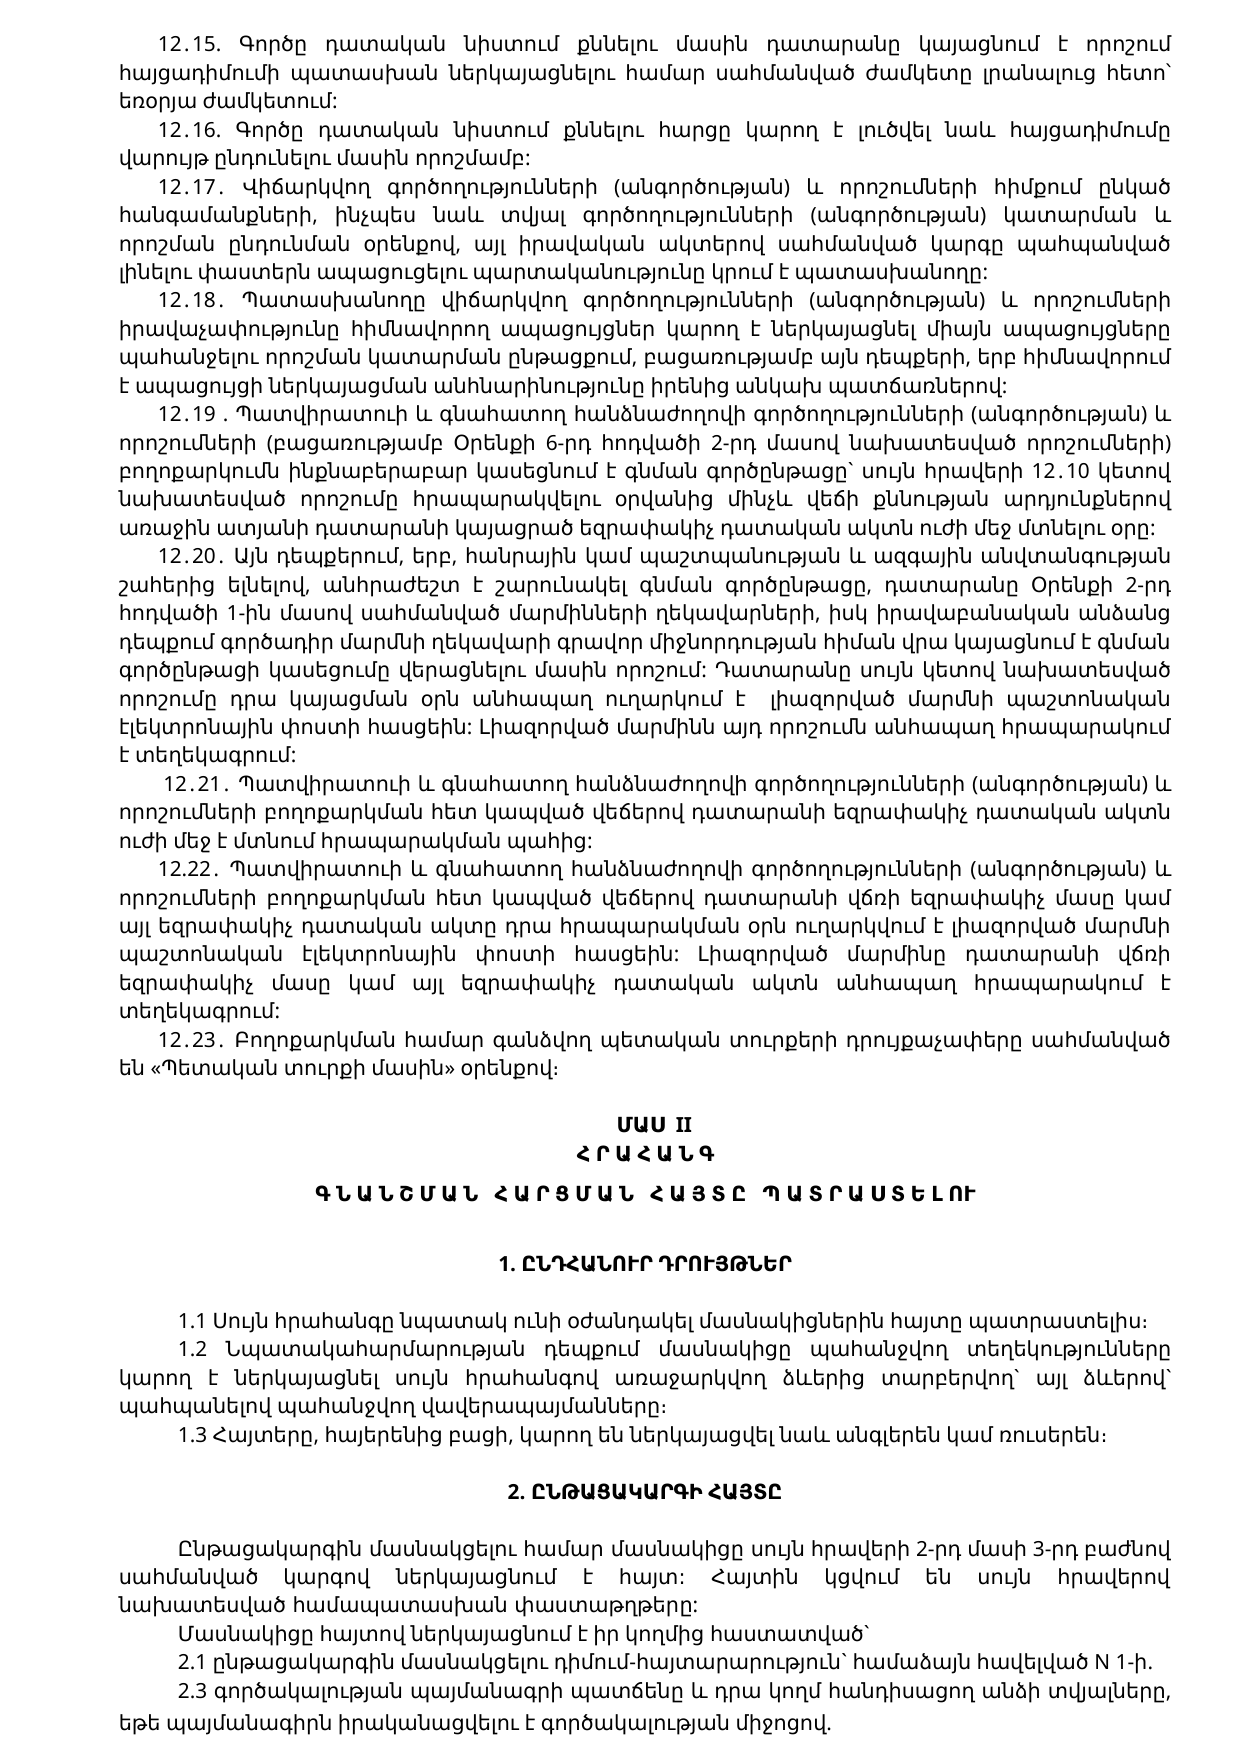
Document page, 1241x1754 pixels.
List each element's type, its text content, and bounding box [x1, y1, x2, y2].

text Հ Ր Ա Հ Ա Ն Գ [118, 1139, 1172, 1167]
text 12․21․ Պատվիրատուի և գնահատող հանձնաժողովի գործողությունների (անգործության) և որոշումների բողոքարկման հետ կապված վեճերով դատարանի եզրափակիչ դատական ակտն ուժի մեջ է մտնում հրապարակման պահից: [118, 769, 1171, 854]
text Գ Ն Ա Ն Շ Մ Ա Ն Հ Ա Ր Ց Մ Ա Ն Հ Ա Յ Տ Ը Պ Ա Տ Ր Ա Ս Տ Ե Լ ՈՒ [118, 1179, 1172, 1208]
text 12․19 . Պատվիրատուի և գնահատող հանձնաժողովի գործողությունների (անգործության) և որոշումների (բացառությամբ Օրենքի 6-րդ հոդվածի 2-րդ մասով նախատեսված որոշումների) բողոքարկումն ինքնաբերաբար կասեցնում է գնման գործընթացը` սույն հրավերի 12․10 կետով նախատեսված որոշումը հրապարակվելու օրվանից մինչև վեճի քննության արդյունքներով առաջին ատյանի դատարանի կայացրած եզրափակիչ դատական ակտն ուժի մեջ մտնելու օրը: [118, 399, 1171, 541]
text 12․15. Գործը դատական նիստում քննելու մասին դատարանը կայացնում է որոշում հայցադիմումի պատասխան ներկայացնելու համար սահմանված ժամկետը լրանալուց հետո՝ եռօրյա ժամկետում: [118, 29, 1171, 115]
text 1.3 Հայտերը, հայերենից բացի, կարող են ներկայացվել նաև անգլերեն կամ ռուսերեն։ [118, 1420, 1171, 1448]
text 2. ԸՆԹԱՑԱԿԱՐԳԻ ՀԱՅՏԸ [118, 1477, 1171, 1505]
text 12․16. Գործը դատական նիստում քննելու հարցը կարող է լուծվել նաև հայցադիմումը վարույթ ընդունելու մասին որոշմամբ: [118, 115, 1171, 172]
text 12.22․ Պատվիրատուի և գնահատող հանձնաժողովի գործողությունների (անգործության) և որոշումների բողոքարկման հետ կապված վեճերով դատարանի վճռի եզրափակիչ մասը կամ այլ եզրափակիչ դատական ակտը դրա հրապարակման օրն ուղարկվում է լիազորված մարմնի պաշտոնական էլեկտրոնային փոստի հասցեին: Լիազորված մարմինը դատարանի վճռի եզրափակիչ մասը կամ այլ եզրափակիչ դատական ակտն անհապաղ հրապարակում է տեղեկագրում: [118, 854, 1171, 1025]
text 2.1 ընթացակարգին մասնակցելու դիմում-հայտարարություն` համաձայն հավելված N 1-ի. [118, 1647, 1171, 1676]
text 1.1 Սույն հրահանգը նպատակ ունի օժանդակել մասնակիցներին հայտը պատրաստելիս։ [118, 1306, 1171, 1334]
text 12․23․ Բողոքարկման համար գանձվող պետական տուրքերի դրույքաչափերը սահմանված են «Պետական տուրքի մասին» օրենքով։ [118, 1025, 1171, 1082]
text 12․20․ Այն դեպքերում, երբ, հանրային կամ պաշտպանության և ազգային անվտանգության շահերից ելնելով, անհրաժեշտ է շարունակել գնման գործընթացը, դատարանը Օրենքի 2-րդ հոդվածի 1-ին մասով սահմանված մարմինների ղեկավարների, իսկ իրավաբանական անձանց դեպքում գործադիր մարմնի ղեկավարի գրավոր միջնորդության հիման վրա կայացնում է գնման գործընթացի կասեցումը վերացնելու մասին որոշում: Դատարանը սույն կետով նախատեսված որոշումը դրա կայացման օրն անհապաղ ուղարկում է լիազորված մարմնի պաշտոնական էլեկտրոնային փոստի հասցեին: Լիազորված մարմինն այդ որոշումն անհապաղ հրապարակում է տեղեկագրում: [118, 541, 1171, 769]
text 1.2 Նպատակահարմարության դեպքում մասնակիցը պահանջվող տեղեկությունները կարող է ներկայացնել սույն հրահանգով առաջարկվող ձևերից տարբերվող` այլ ձևերով` պահպանելով պահանջվող վավերապայմանները։ [118, 1334, 1171, 1420]
text 12․18․ Պատասխանողը վիճարկվող գործողությունների (անգործության) և որոշումների իրավաչափությունը հիմնավորող ապացույցներ կարող է ներկայացնել միայն ապացույցները պահանջելու որոշման կատարման ընթացքում, բացառությամբ այն դեպքերի, երբ հիմնավորում է ապացույցի ներկայացման անհնարինությունը իրենից անկախ պատճառներով: [118, 286, 1171, 399]
text ՄԱՍ II [118, 1110, 1171, 1139]
text 1. ԸՆԴՀԱՆՈՒՐ ԴՐՈՒՅԹՆԵՐ [118, 1249, 1171, 1277]
text 2.3 գործակալության պայմանագրի պատճենը և դրա կողմ հանդիսացող անձի տվյալները, եթե պայմանագիրն իրականացվելու է գործակալության միջոցով. [118, 1676, 1171, 1737]
text 12․17․ Վիճարկվող գործողությունների (անգործության) և որոշումների հիմքում ընկած հանգամանքների, ինչպես նաև տվյալ գործողությունների (անգործության) կատարման և որոշման ընդունման օրենքով, այլ իրավական ակտերով սահմանված կարգը պահպանված լինելու փաստերն ապացուցելու պարտականությունը կրում է պատասխանողը: [118, 172, 1171, 286]
text Մասնակիցը հայտով ներկայացնում է իր կողմից հաստատված` [118, 1619, 1171, 1647]
text Ընթացակարգին մասնակցելու համար մասնակիցը սույն հրավերի 2-րդ մասի 3-րդ բաժնով սահմանված կարգով ներկայացնում է հայտ: Հայտին կցվում են սույն հրավերով նախատեսված համապատասխան փաստաթղթերը: [118, 1534, 1171, 1619]
